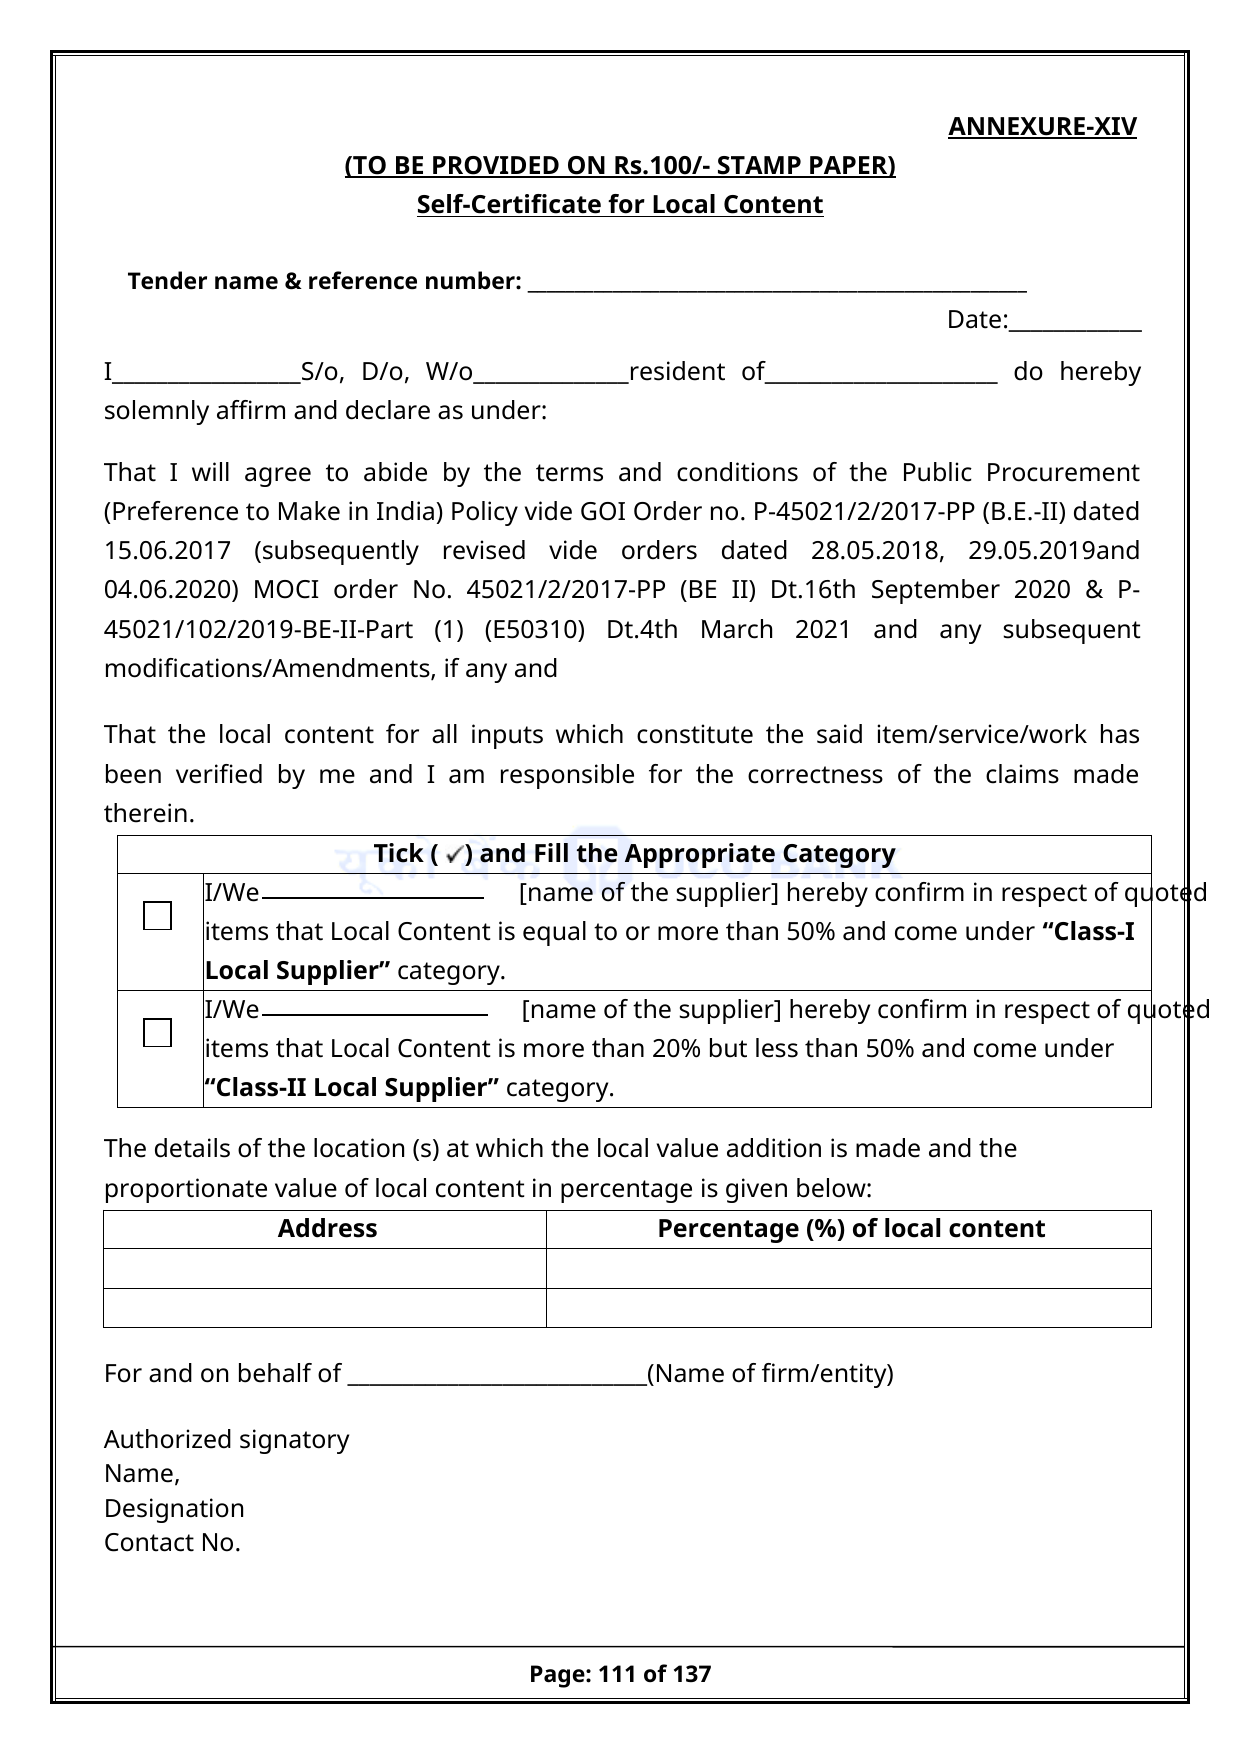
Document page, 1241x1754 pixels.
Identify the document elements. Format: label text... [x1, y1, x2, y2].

text Designation [103, 1490, 1142, 1524]
table_cell [118, 991, 203, 1107]
text Contact No. [103, 1524, 1142, 1558]
table_cell [104, 1289, 546, 1327]
table_header Percentage (%) of local content [547, 1211, 1151, 1248]
table_header Address [104, 1211, 546, 1248]
text That the local content for all inputs which constitute the said item/service/work has been verified by me and I am responsible for the correctness of the claims made therein. [103, 717, 1142, 829]
table_cell [118, 874, 203, 990]
subtitle ANNEXURE-XIV [182, 108, 1137, 142]
table_header Tick ( ) and Fill the Appropriate Category [118, 836, 1151, 873]
table_cell I/We [name of the supplier] hereby confirm in respect of quoted items that Local Content is more than 20% but less than 50% and come under “Class-II Local Supplier” category. [204, 991, 1151, 1107]
table_cell I/We [name of the supplier] hereby confirm in respect of quoted items that Local Content is equal to or more than 50% and come under “Class-I Local Supplier” category. [204, 874, 1151, 990]
table_cell [547, 1249, 1151, 1287]
text Name, [103, 1456, 1142, 1490]
table_cell [104, 1249, 546, 1287]
text Self-Certificate for Local Content [103, 187, 1137, 221]
text For and on behalf of ___________________________(Name of firm/entity) [103, 1355, 1142, 1389]
picture [445, 844, 465, 863]
text That I will agree to abide by the terms and conditions of the Public Procurement (Preference to Make in India) Policy vide GOI Order no. P-45021/2/2017-PP (B.E.-II) dated 15.06.2017 (subsequently revised vide orders dated 28.05.2018, 29.05.2019and 04.06.2020) MOCI order No. 45021/2/2017-PP (BE II) Dt.16th September 2020 & P- 45021/102/2019-BE-II-Part (1) (E50310) Dt.4th March 2021 and any subsequent modifications/Amendments, if any and [103, 455, 1142, 684]
text The details of the location (s) at which the local value addition is made and the proportionate value of local content in percentage is given below: [103, 1131, 1142, 1204]
text Date:____________ [103, 301, 1142, 335]
text Authorized signatory [103, 1422, 1142, 1456]
table_cell [547, 1289, 1151, 1327]
text I_________________S/o, D/o, W/o______________resident of_____________________ do hereby solemnly affirm and declare as under: [103, 353, 1142, 427]
text Tender name & reference number: _____________________________________________________ [103, 265, 1142, 296]
text (TO BE PROVIDED ON Rs.100/- STAMP PAPER) [103, 147, 1137, 182]
